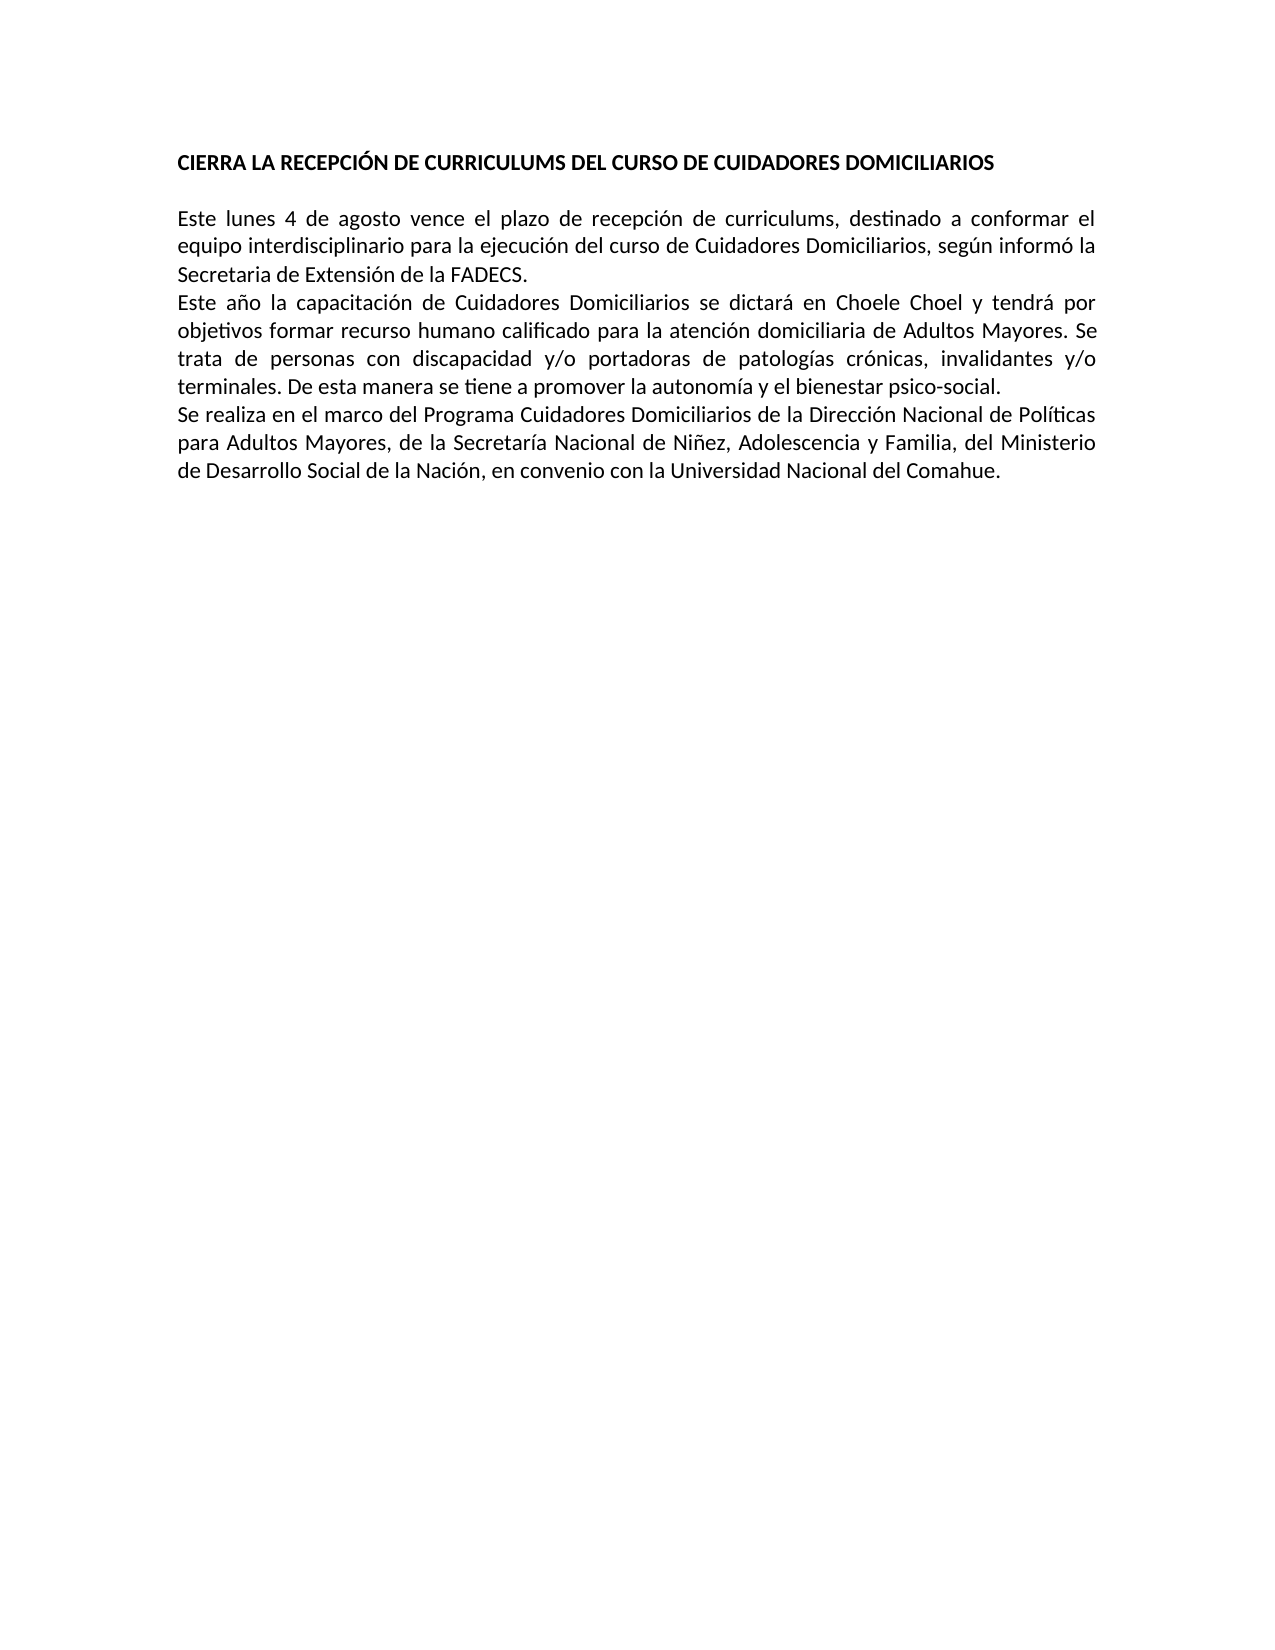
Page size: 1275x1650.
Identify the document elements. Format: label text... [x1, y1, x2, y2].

text Este año la capacitación de Cuidadores Domiciliarios se dictará en Choele Choel y tendrá por objetivos formar recurso humano calificado para la atención domiciliaria de Adultos Mayores. Se trata de personas con discapacidad y/o portadoras de patologías crónicas, invalidantes y/o terminales. De esta manera se tiene a promover la autonomía y el bienestar psico-social. [177, 288, 1098, 400]
text Se realiza en el marco del Programa Cuidadores Domiciliarios de la Dirección Nacional de Políticas para Adultos Mayores, de la Secretaría Nacional de Niñez, Adolescencia y Familia, del Ministerio de Desarrollo Social de la Nación, en convenio con la Universidad Nacional del Comahue. [177, 400, 1098, 484]
text CIERRA LA RECEPCIÓN DE CURRICULUMS DEL CURSO DE CUIDADORES DOMICILIARIOS [177, 148, 1098, 176]
text Este lunes 4 de agosto vence el plazo de recepción de curriculums, destinado a conformar el equipo interdisciplinario para la ejecución del curso de Cuidadores Domiciliarios, según informó la Secretaria de Extensión de la FADECS. [177, 204, 1098, 288]
